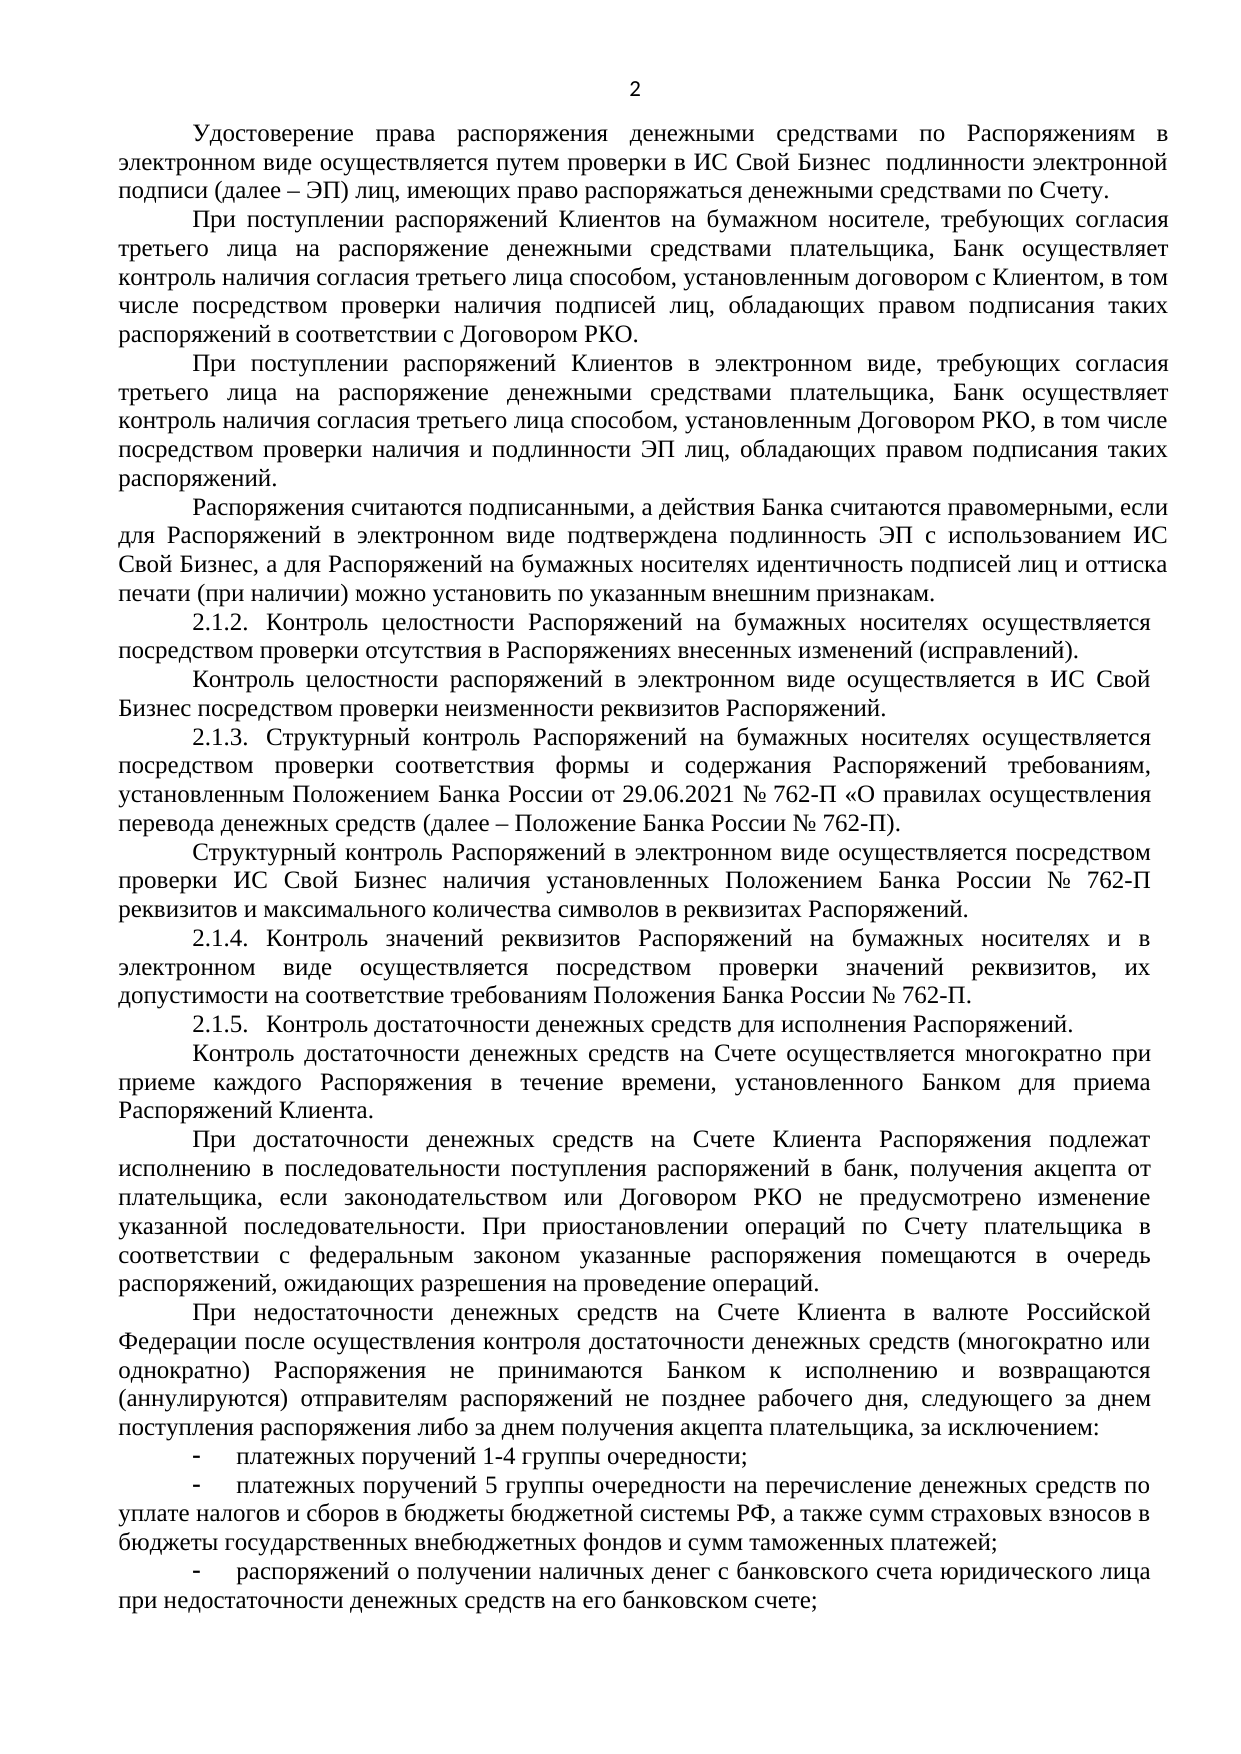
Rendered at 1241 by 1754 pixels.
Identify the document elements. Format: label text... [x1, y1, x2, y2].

text 2.1.5. Контроль достаточности денежных средств для исполнения Распоряжений. [118, 1009, 1152, 1038]
list Контроль целостности Распоряжений на бумажных носителях осуществляется посредством проверки отсутствия в Распоряжениях внесенных изменений (исправлений). [118, 607, 1152, 664]
list платежных поручений 1-4 группы очередности; [118, 1441, 1152, 1470]
text При достаточности денежных средств на Счете Клиента Распоряжения подлежат исполнению в последовательности поступления распоряжений в банк, получения акцепта от плательщика, если законодательством или Договором РКО не предусмотрено изменение указанной последовательности. При приостановлении операций по Счету плательщика в соответствии с федеральным законом указанные распоряжения помещаются в очередь распоряжений, ожидающих разрешения на проведение операций. [118, 1124, 1152, 1297]
list Структурный контроль Распоряжений на бумажных носителях осуществляется посредством проверки соответствия формы и содержания Распоряжений требованиям, установленным Положением Банка России от 29.06.2021 № 762-П «О правилах осуществления перевода денежных средств (далее – Положение Банка России № 762-П). [118, 722, 1152, 837]
text При недостаточности денежных средств на Счете Клиента в валюте Российской Федерации после осуществления контроля достаточности денежных средств (многократно или однократно) Распоряжения не принимаются Банком к исполнению и возвращаются (аннулируются) отправителям распоряжений не позднее рабочего дня, следующего за днем поступления распоряжения либо за днем получения акцепта плательщика, за исключением: [118, 1297, 1152, 1441]
list распоряжений о получении наличных денег с банковского счета юридического лица при недостаточности денежных средств на его банковском счете; [118, 1556, 1152, 1613]
text Распоряжения считаются подписанными, а действия Банка считаются правомерными, если для Распоряжений в электронном виде подтверждена подлинность ЭП с использованием ИС Свой Бизнес, а для Распоряжений на бумажных носителях идентичность подписей лиц и оттиска печати (при наличии) можно установить по указанным внешним признакам. [118, 492, 1169, 607]
text Контроль достаточности денежных средств на Счете осуществляется многократно при приеме каждого Распоряжения в течение времени, установленного Банком для приема Распоряжений Клиента. [118, 1038, 1152, 1124]
text Удостоверение права распоряжения денежными средствами по Распоряжениям в электронном виде осуществляется путем проверки в ИС Свой Бизнес подлинности электронной подписи (далее – ЭП) лиц, имеющих право распоряжаться денежными средствами по Счету. [118, 118, 1169, 204]
text Структурный контроль Распоряжений в электронном виде осуществляется посредством проверки ИС Свой Бизнес наличия установленных Положением Банка России № 762-П реквизитов и максимального количества символов в реквизитах Распоряжений. [118, 837, 1152, 923]
list Контроль значений реквизитов Распоряжений на бумажных носителях и в электронном виде осуществляется посредством проверки значений реквизитов, их допустимости на соответствие требованиям Положения Банка России № 762-П. [118, 923, 1152, 1009]
text Контроль целостности распоряжений в электронном виде осуществляется в ИС Свой Бизнес посредством проверки неизменности реквизитов Распоряжений. [118, 664, 1152, 722]
text При поступлении распоряжений Клиентов на бумажном носителе, требующих согласия третьего лица на распоряжение денежными средствами плательщика, Банк осуществляет контроль наличия согласия третьего лица способом, установленным договором с Клиентом, в том числе посредством проверки наличия подписей лиц, обладающих правом подписания таких распоряжений в соответствии с Договором РКО. [118, 204, 1169, 348]
list платежных поручений 5 группы очередности на перечисление денежных средств по уплате налогов и сборов в бюджеты бюджетной системы РФ, а также сумм страховых взносов в бюджеты государственных внебюджетных фондов и сумм таможенных платежей; [118, 1470, 1152, 1556]
text При поступлении распоряжений Клиентов в электронном виде, требующих согласия третьего лица на распоряжение денежными средствами плательщика, Банк осуществляет контроль наличия согласия третьего лица способом, установленным Договором РКО, в том числе посредством проверки наличия и подлинности ЭП лиц, обладающих правом подписания таких распоряжений. [118, 348, 1169, 492]
